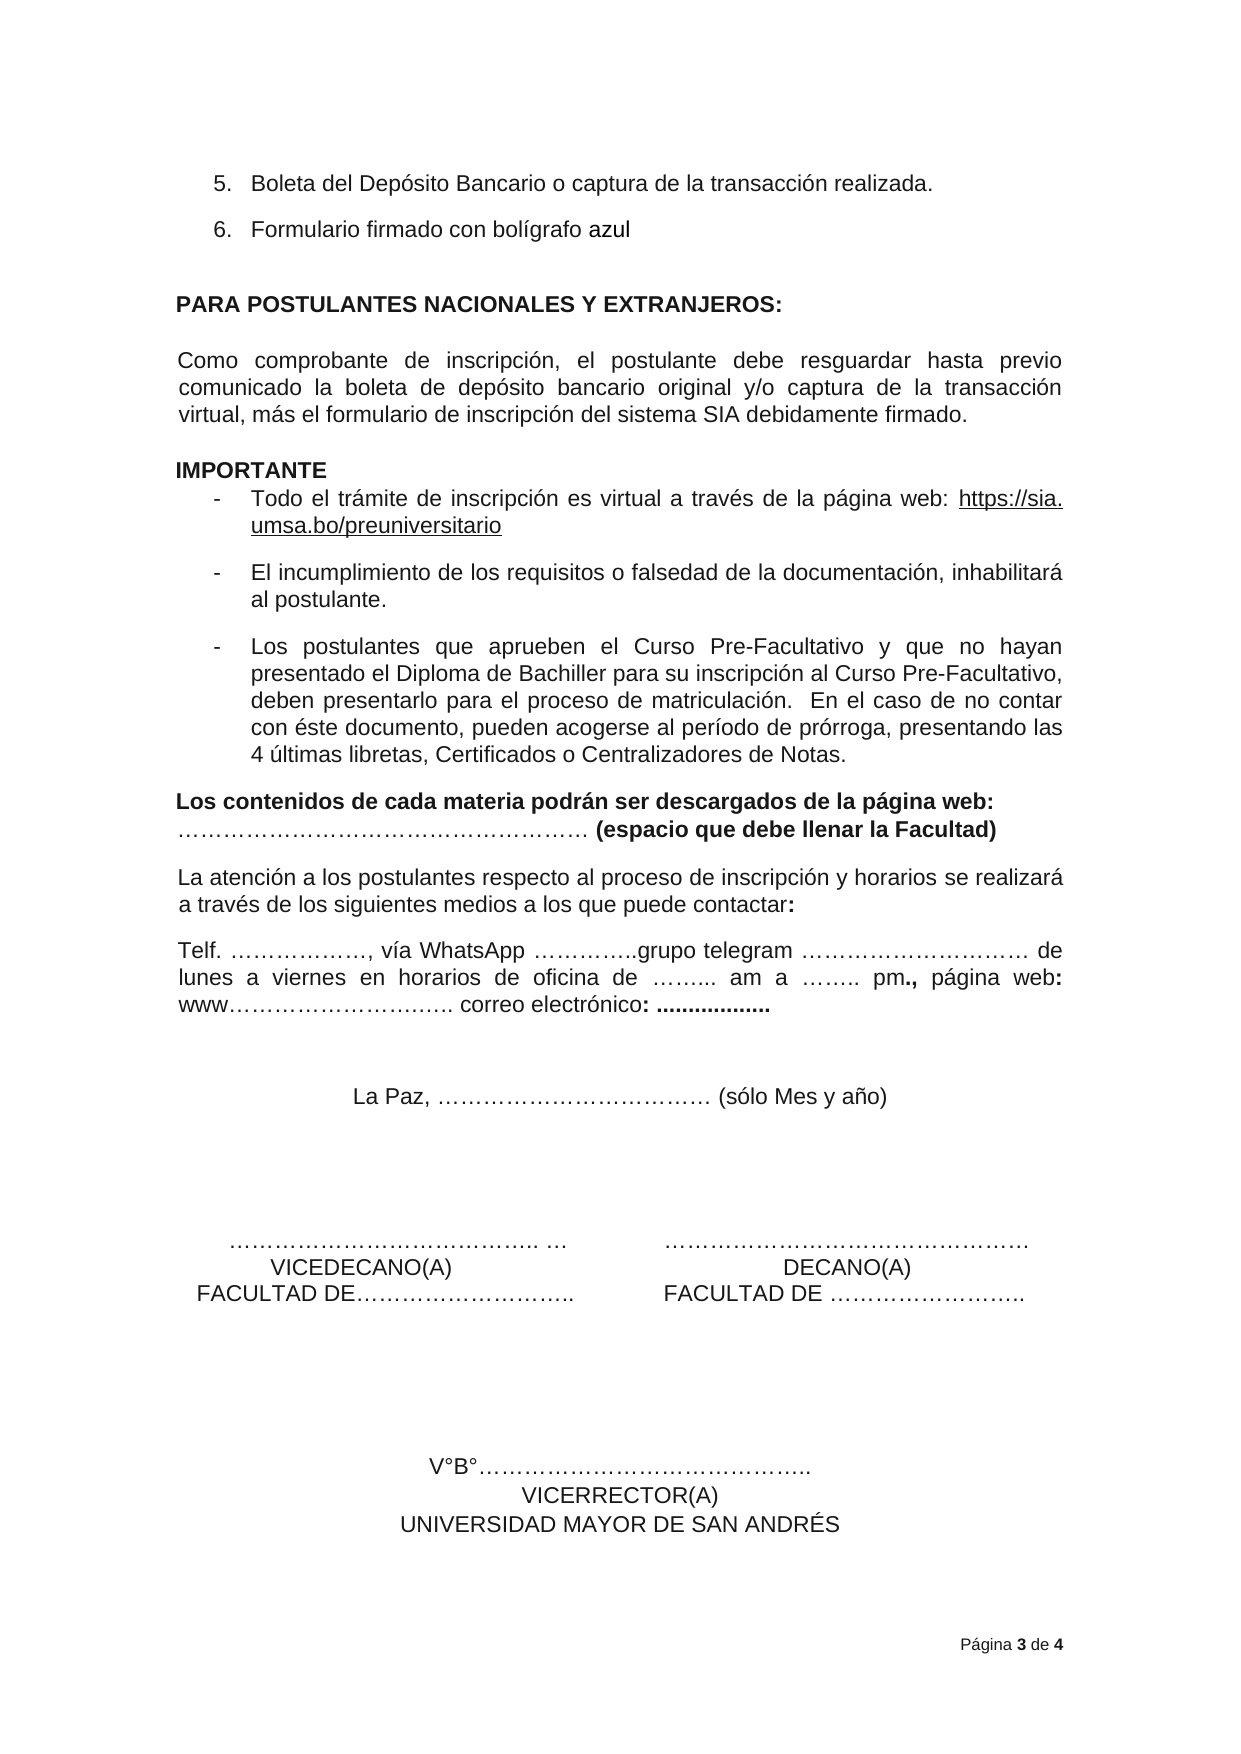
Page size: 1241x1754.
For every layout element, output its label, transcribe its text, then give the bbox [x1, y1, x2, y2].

text IMPORTANTE [175, 457, 1063, 483]
text Como comprobante de inscripción, el postulante debe resguardar hasta previo comunicado la boleta de depósito bancario original y/o captura de la transacción virtual, más el formulario de inscripción del sistema SIA debidamente firmado. [177, 347, 1063, 427]
text UNIVERSIDAD MAYOR DE SAN ANDRÉS [177, 1511, 1063, 1538]
text ………………………………….. … ………………………………………… [177, 1227, 1063, 1254]
text FACULTAD DE……………………….. FACULTAD DE …………………….. [177, 1280, 1063, 1307]
text La atención a los postulantes respecto al proceso de inscripción y horarios se realizará a través de los siguientes medios a los que puede contactar: [177, 863, 1063, 917]
text VICERRECTOR(A) [177, 1482, 1063, 1508]
text PARA POSTULANTES NACIONALES Y EXTRANJEROS: [176, 291, 1063, 318]
list El incumplimiento de los requisitos o falsedad de la documentación, inhabilitará al postulante. [213, 559, 1063, 613]
text Telf. ………………, vía WhatsApp …………..grupo telegram ………………………… de lunes a viernes en horarios de oficina de ……... am a …….. pm., página web: www…………………….….. correo electrónico: .................. [177, 937, 1063, 1018]
list Todo el trámite de inscripción es virtual a través de la página web: https://sia. umsa.bo/preuniversitario [213, 485, 1063, 539]
text V°B°…………………………………….. [177, 1453, 1063, 1479]
list Boleta del Depósito Bancario o captura de la transacción realizada. [213, 169, 1063, 196]
text La Paz, ……………………………… (sólo Mes y año) [177, 1083, 1063, 1109]
text Los contenidos de cada materia podrán ser descargados de la página web: ……………………………………………… (espacio que debe llenar la Facultad) [176, 788, 1063, 843]
list Los postulantes que aprueben el Curso Pre-Facultativo y que no hayan presentado el Diploma de Bachiller para su inscripción al Curso Pre-Facultativo, deben presentarlo para el proceso de matriculación. En el caso de no contar con éste documento, pueden acogerse al período de prórroga, presentando las 4 últimas libretas, Certificados o Centralizadores de Notas. [213, 633, 1063, 768]
text VICEDECANO(A) DECANO(A) [178, 1254, 1063, 1280]
list Formulario firmado con bolígrafo azul [213, 216, 1063, 243]
